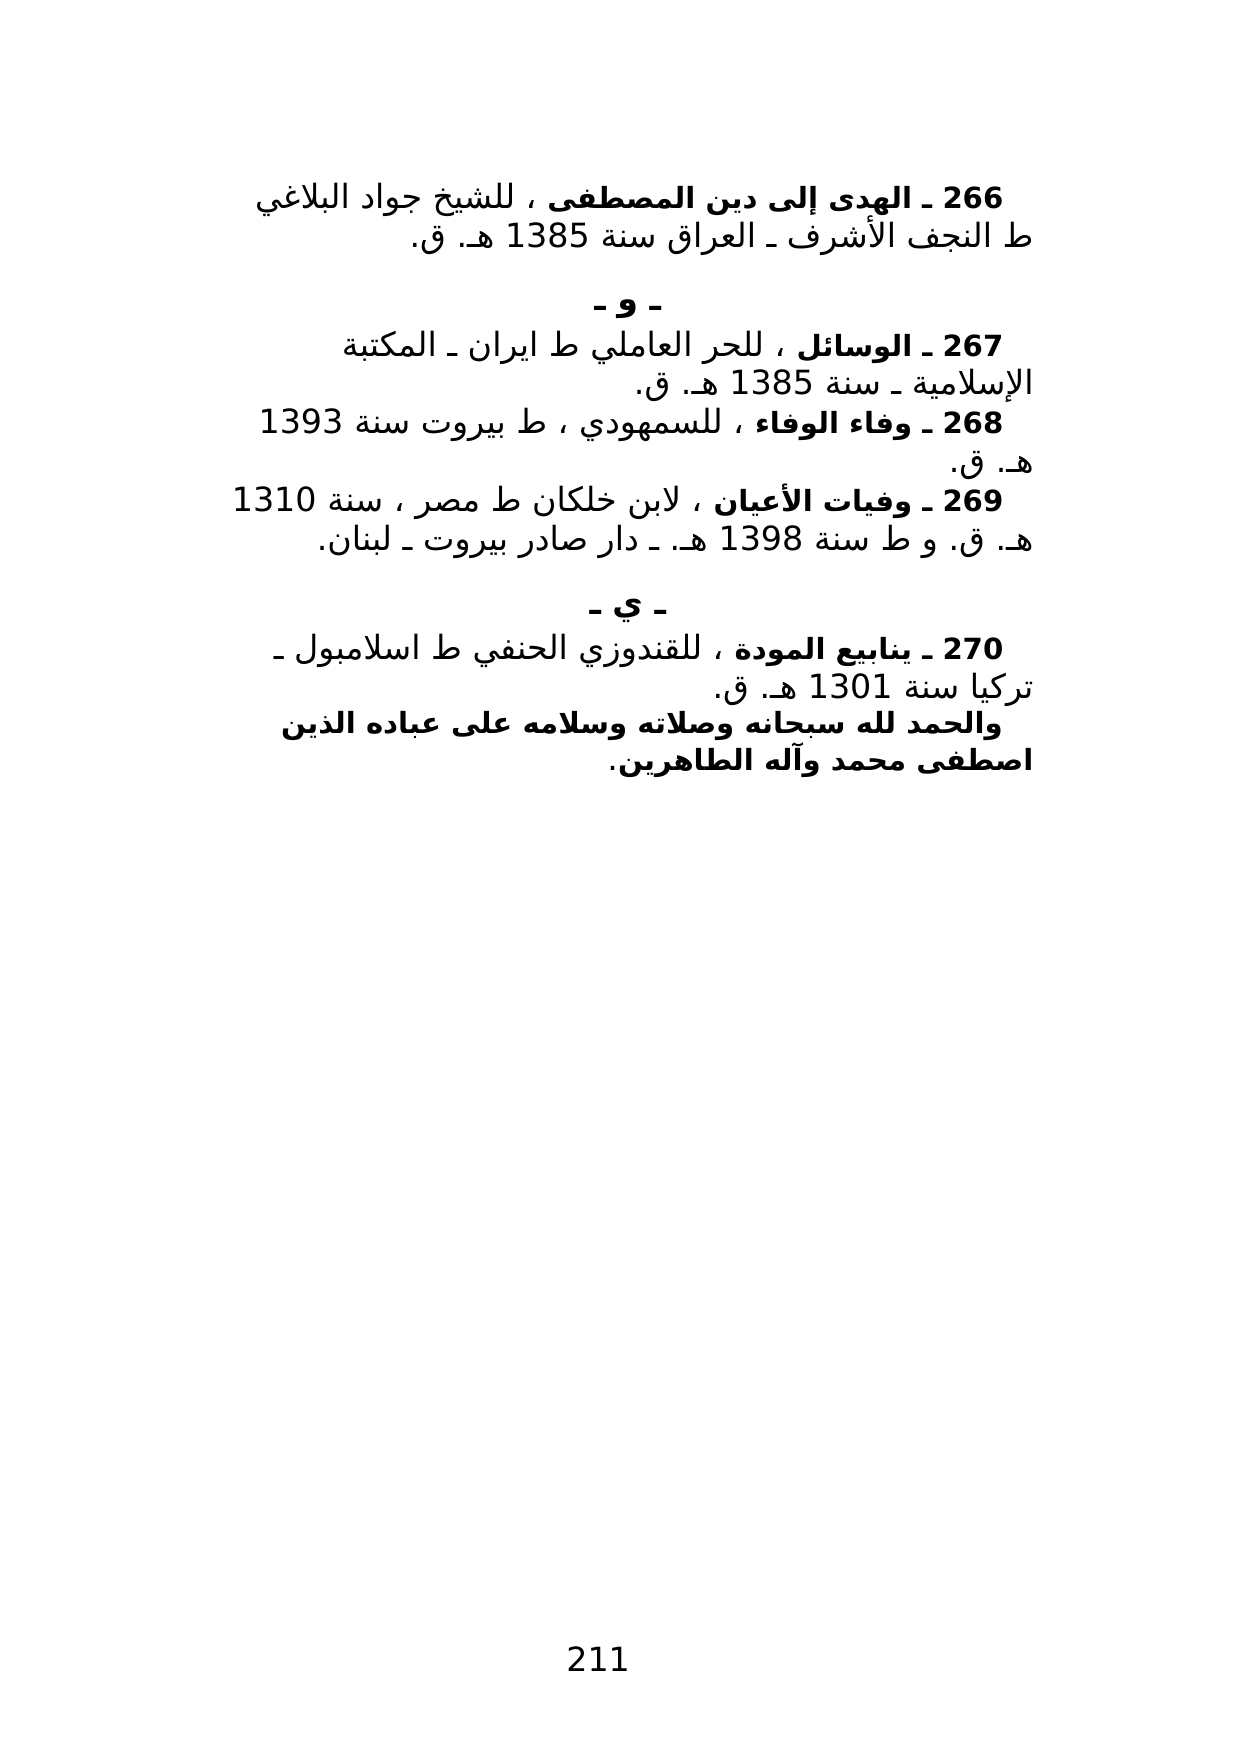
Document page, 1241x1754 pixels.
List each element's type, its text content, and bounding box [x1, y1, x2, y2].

text ـ و ـ [222, 280, 1033, 319]
text 269 ـ وفيات الأعيان ، لابن خلكان ط مصر ، سنة 1310 هـ. ق. و ط سنة 1398 هـ. ـ دار صادر بيروت ـ لبنان. [222, 480, 1033, 558]
text 270 ـ ينابيع المودة ، للقندوزي الحنفي ط اسلامبول ـ تركيا سنة 1301 هـ. ق. [222, 628, 1033, 706]
text ـ ي ـ [222, 583, 1033, 622]
text 267 ـ الوسائل ، للحر العاملي ط ايران ـ المكتبة الإسلامية ـ سنة 1385 هـ. ق. [222, 325, 1033, 403]
text والحمد لله سبحانه وصلاته وسلامه على عباده الذين اصطفى محمد وآله الطاهرين. [222, 706, 1033, 779]
text 268 ـ وفاء الوفاء ، للسمهودي ، ط بيروت سنة 1393 هـ. ق. [222, 403, 1033, 480]
text 266 ـ الهدى إلى دين المصطفى ، للشيخ جواد البلاغي ط النجف الأشرف ـ العراق سنة 1385 هـ. ق. [222, 177, 1033, 255]
